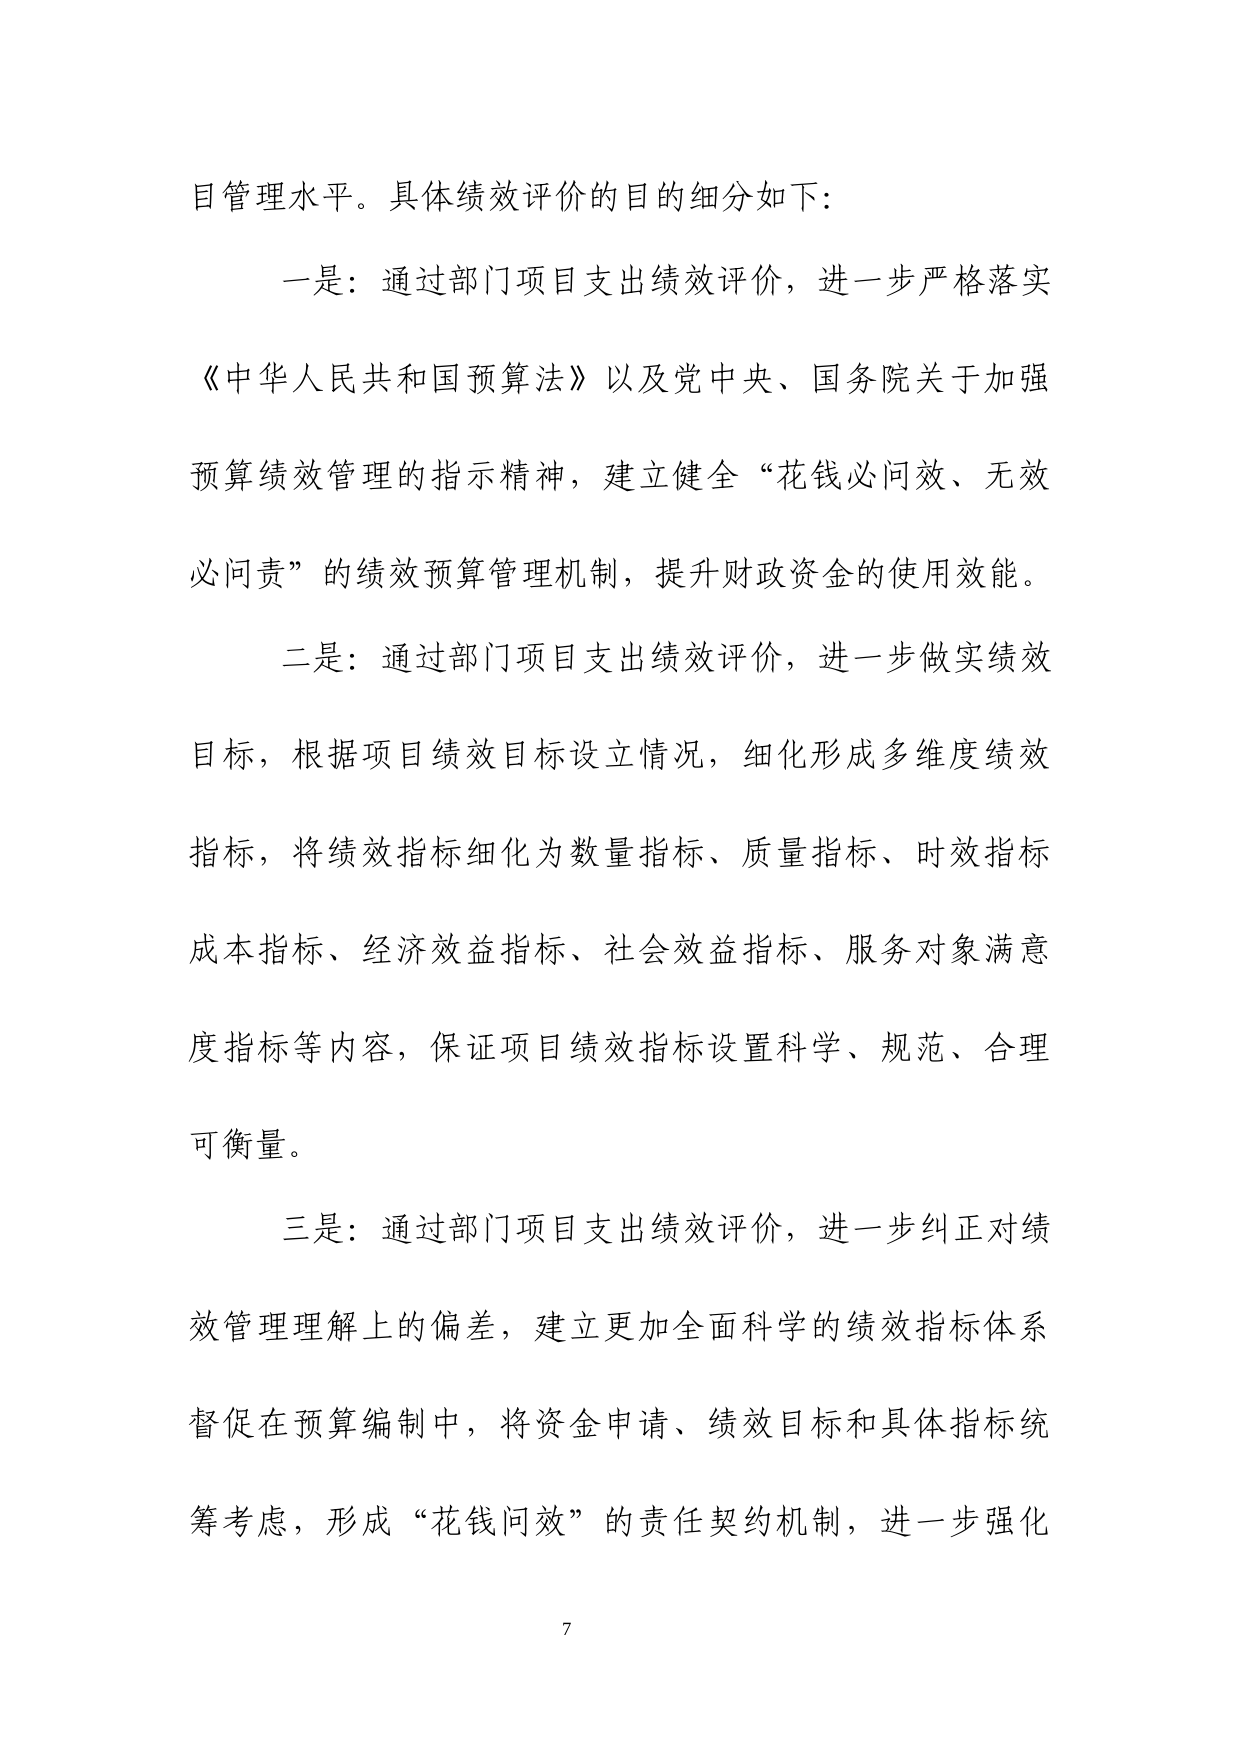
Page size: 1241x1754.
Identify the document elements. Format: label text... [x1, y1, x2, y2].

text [187, 1194, 1053, 1551]
text 一是：通过部门项目支出绩效评价，进一步严格落实《中华人民共和国预算法》以及党中央、国务院关于加强预算绩效管理的指示精神，建立健全“花钱必问效、无效必问责”的绩效预算管理机制，提升财政资金的使用效能。 [187, 246, 1053, 603]
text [187, 162, 1053, 227]
text 二是：通过部门项目支出绩效评价，进一步做实绩效目标，根据项目绩效目标设立情况，细化形成多维度绩效指标，将绩效指标细化为数量指标、质量指标、时效指标、成本指标、经济效益指标、社会效益指标、服务对象满意度指标等内容，保证项目绩效指标设置科学、规范、合理、可衡量。 [187, 622, 1053, 1175]
